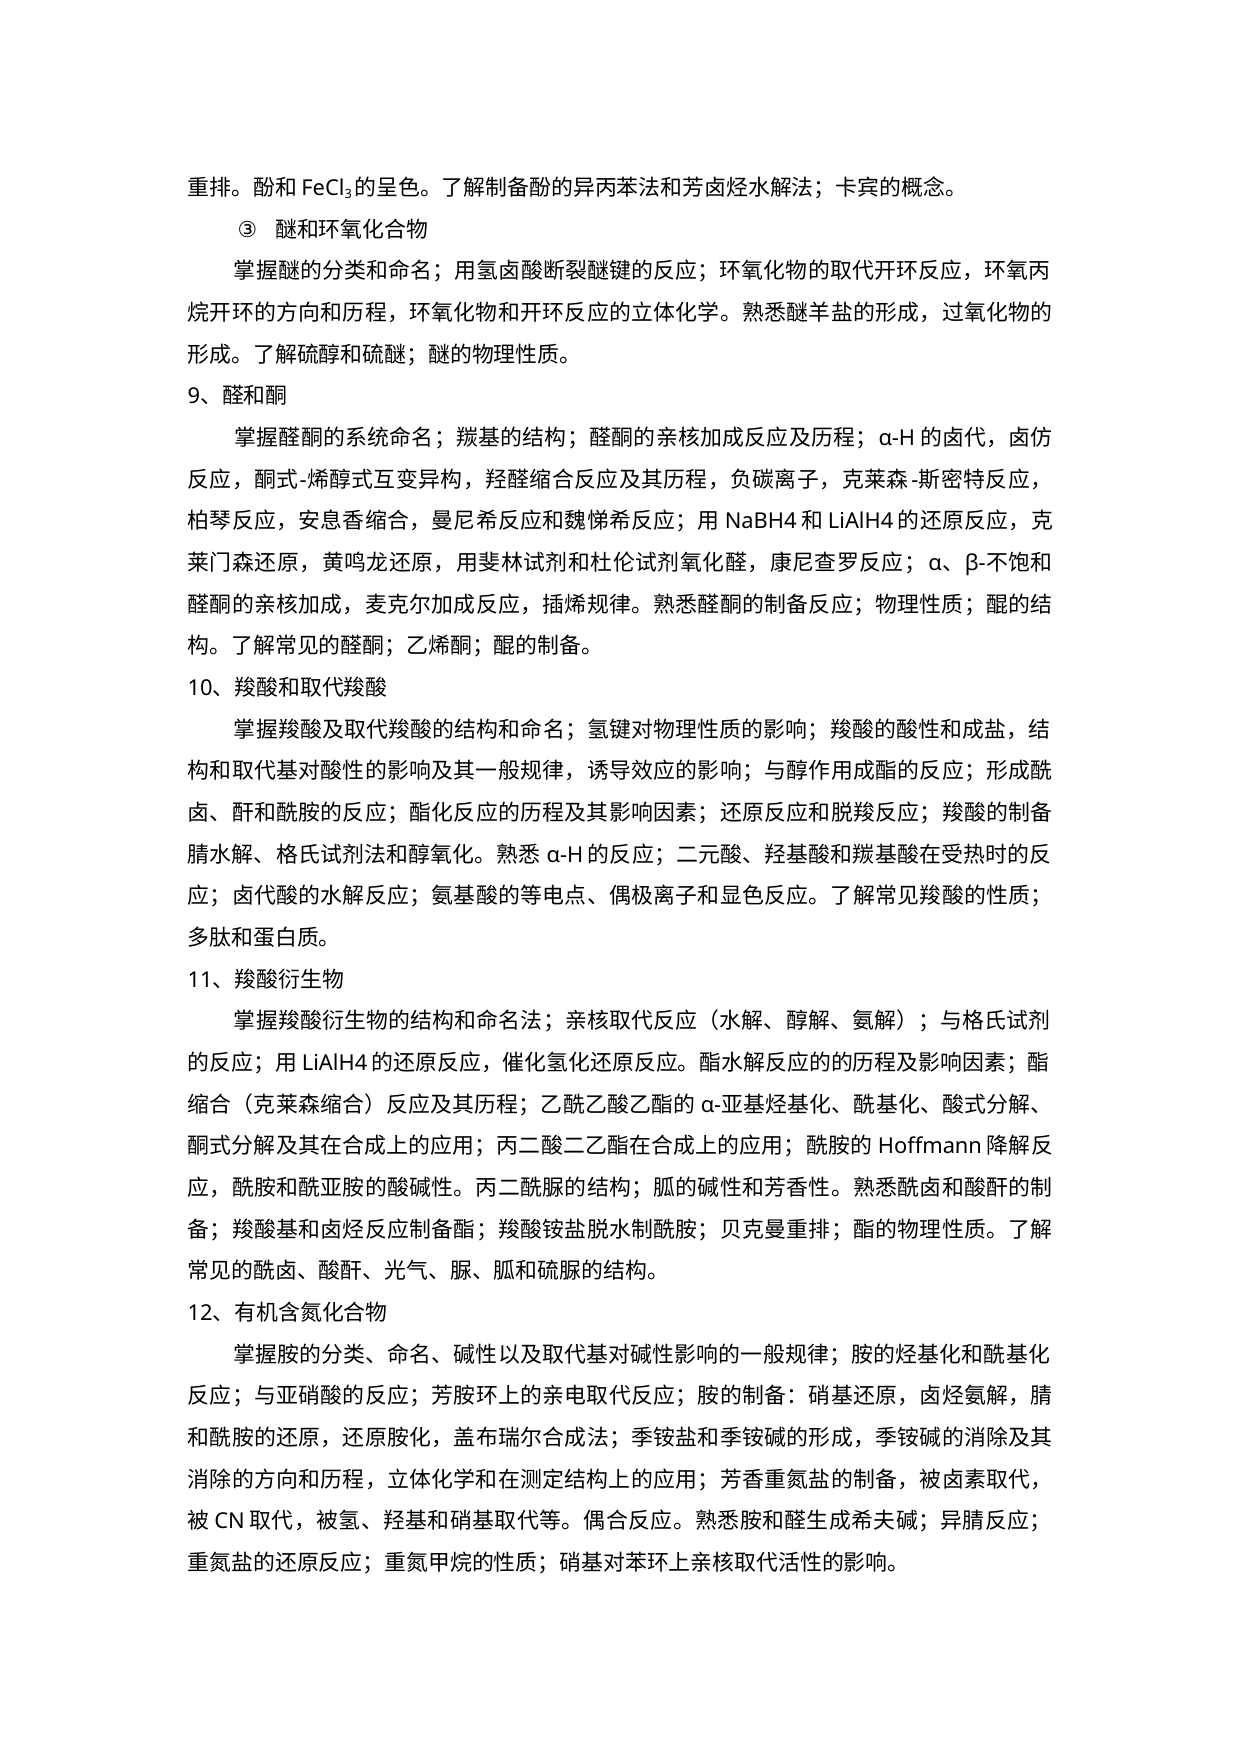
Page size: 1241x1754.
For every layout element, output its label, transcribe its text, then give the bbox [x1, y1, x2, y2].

text 9、醛和酮 [187, 370, 1053, 412]
text 12、有机含氮化合物 [187, 1287, 1053, 1329]
text 掌握醚的分类和命名；用氢卤酸断裂醚键的反应；环氧化物的取代开环反应，环氧丙烷开环的方向和历程，环氧化物和开环反应的立体化学。熟悉醚羊盐的形成，过氧化物的形成。了解硫醇和硫醚；醚的物理性质。 [187, 245, 1053, 370]
text 掌握羧酸衍生物的结构和命名法；亲核取代反应（水解、醇解、氨解）；与格氏试剂的反应；用LiAlH4的还原反应，催化氢化还原反应。酯水解反应的的历程及影响因素；酯缩合（克莱森缩合）反应及其历程；乙酰乙酸乙酯的α-亚基烃基化、酰基化、酸式分解、酮式分解及其在合成上的应用；丙二酸二乙酯在合成上的应用；酰胺的Hoffmann降解反应，酰胺和酰亚胺的酸碱性。丙二酰脲的结构；胍的碱性和芳香性。熟悉酰卤和酸酐的制备；羧酸基和卤烃反应制备酯；羧酸铵盐脱水制酰胺；贝克曼重排；酯的物理性质。了解常见的酰卤、酸酐、光气、脲、胍和硫脲的结构。 [187, 995, 1053, 1287]
text 掌握胺的分类、命名、碱性以及取代基对碱性影响的一般规律；胺的烃基化和酰基化反应；与亚硝酸的反应；芳胺环上的亲电取代反应；胺的制备：硝基还原，卤烃氨解，腈和酰胺的还原，还原胺化，盖布瑞尔合成法；季铵盐和季铵碱的形成，季铵碱的消除及其消除的方向和历程，立体化学和在测定结构上的应用；芳香重氮盐的制备，被卤素取代，被CN取代，被氢、羟基和硝基取代等。偶合反应。熟悉胺和醛生成希夫碱；异腈反应；重氮盐的还原反应；重氮甲烷的性质；硝基对苯环上亲核取代活性的影响。 [187, 1329, 1053, 1579]
text 掌握羧酸及取代羧酸的结构和命名；氢键对物理性质的影响；羧酸的酸性和成盐，结构和取代基对酸性的影响及其一般规律，诱导效应的影响；与醇作用成酯的反应；形成酰卤、酐和酰胺的反应；酯化反应的历程及其影响因素；还原反应和脱羧反应；羧酸的制备，腈水解、格氏试剂法和醇氧化。熟悉α-H的反应；二元酸、羟基酸和羰基酸在受热时的反应；卤代酸的水解反应；氨基酸的等电点、偶极离子和显色反应。了解常见羧酸的性质；多肽和蛋白质。 [187, 704, 1053, 954]
text 11、羧酸衍生物 [187, 954, 1053, 995]
text 10、羧酸和取代羧酸 [187, 662, 1053, 704]
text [187, 162, 1053, 204]
list 醚和环氧化合物 [237, 204, 1053, 245]
text 掌握醛酮的系统命名；羰基的结构；醛酮的亲核加成反应及历程；α-H的卤代，卤仿反应，酮式-烯醇式互变异构，羟醛缩合反应及其历程，负碳离子，克莱森-斯密特反应，柏琴反应，安息香缩合，曼尼希反应和魏悌希反应；用NaBH4和LiAlH4的还原反应，克莱门森还原，黄鸣龙还原，用斐林试剂和杜伦试剂氧化醛，康尼查罗反应；α、β-不饱和醛酮的亲核加成，麦克尔加成反应，插烯规律。熟悉醛酮的制备反应；物理性质；醌的结构。了解常见的醛酮；乙烯酮；醌的制备。 [187, 412, 1053, 662]
